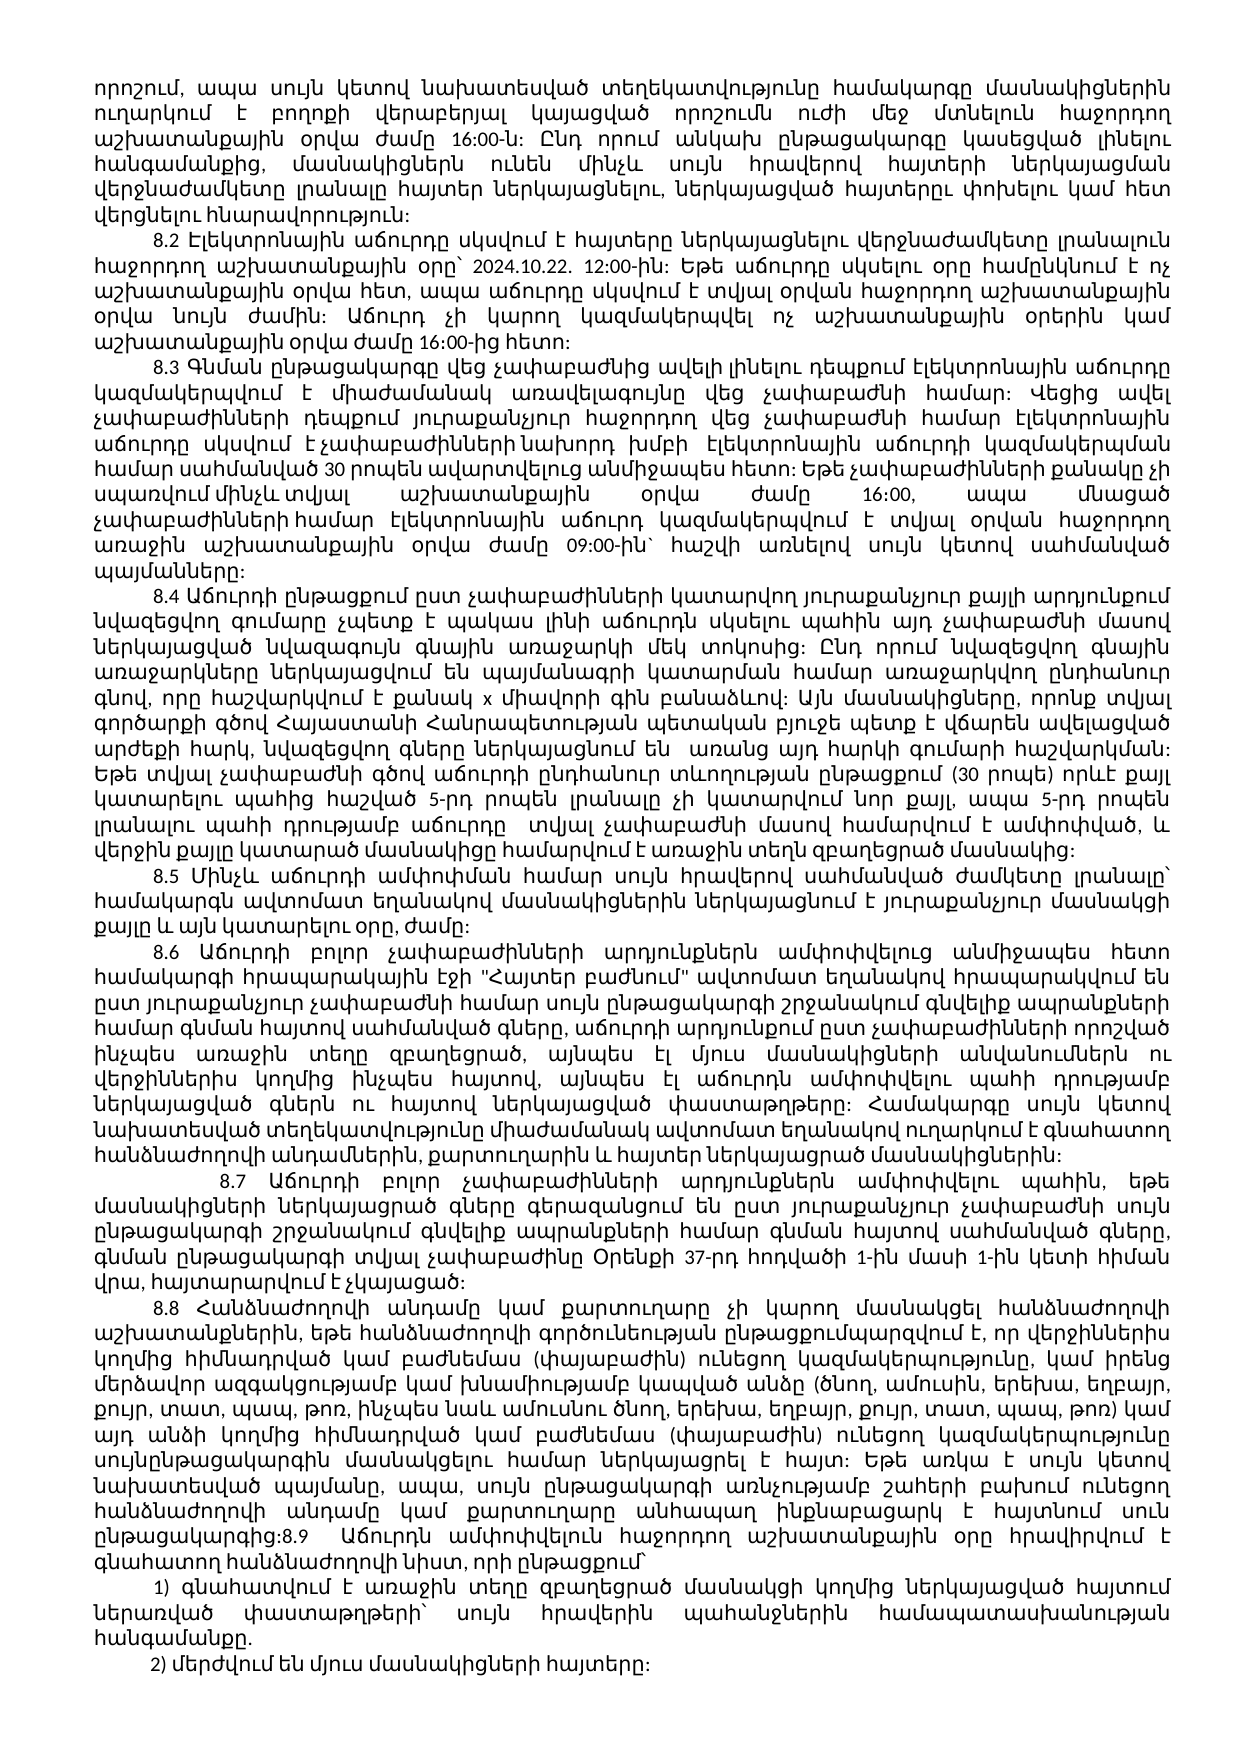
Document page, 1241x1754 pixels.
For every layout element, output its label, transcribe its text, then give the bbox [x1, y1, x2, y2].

text 8.3 Գնման ընթացակարգը վեց չափաբաժնից ավելի լինելու դեպքում էլեկտրոնային աճուրդը կազմակերպվում է միաժամանակ առավելագույնը վեց չափաբաժնի համար: Վեցից ավել չափաբաժինների դեպքում յուրաքանչյուր հաջորդող վեց չափաբաժնի համար էլեկտրոնային աճուրդը սկսվում է չափաբաժինների նախորդ խմբի էլեկտրոնային աճուրդի կազմակերպման համար սահմանված 30 րոպեն ավարտվելուց անմիջապես հետո: Եթե չափաբաժինների քանակը չի սպառվում մինչև տվյալ աշխատանքային օրվա ժամը 16։00, ապա մնացած չափաբաժինների համար էլեկտրոնային աճուրդ կազմակերպվում է տվյալ օրվան հաջորդող առաջին աշխատանքային օրվա ժամը 09:00-ին` հաշվի առնելով սույն կետով սահմանված պայմանները: [94, 354, 1171, 583]
text 8.7 Աճուրդի բոլոր չափաբաժինների արդյունքներն ամփոփվելու պահին, եթե մասնակիցների ներկայացրած գները գերազանցում են ըստ յուրաքանչյուր չափաբաժնի սույն ընթացակարգի շրջանակում գնվելիք ապրանքների համար գնման հայտով սահմանված գները, գնման ընթացակարգի տվյալ չափաբաժինը Օրենքի 37-րդ հոդվածի 1-ին մասի 1-ին կետի հիման վրա, հայտարարվում է չկայացած: [94, 1168, 1171, 1295]
text 8.2 Էլեկտրոնային աճուրդը սկսվում է հայտերը ներկայացնելու վերջնաժամկետը լրանալուն հաջորդող աշխատանքային օրը՝ 2024.10.22. 12:00 -ին: Եթե աճուրդը սկսելու օրը համընկնում է ոչ աշխատանքային օրվա հետ, ապա աճուրդը սկսվում է տվյալ օրվան հաջորդող աշխատանքային օրվա նույն ժամին: Աճուրդ չի կարող կազմակերպվել ոչ աշխատանքային օրերին կամ աշխատանքային օրվա ժամը 16։00-ից հետո: [94, 227, 1171, 354]
text 2) մերժվում են մյուս մասնակիցների հայտերը: [94, 1651, 1171, 1676]
text 8.6 Աճուրդի բոլոր չափաբաժինների արդյունքներն ամփոփվելուց անմիջապես հետո համակարգի հրապարակային էջի "Հայտեր բաժնում" ավտոմատ եղանակով հրապարակվում են ըստ յուրաքանչյուր չափաբաժնի համար սույն ընթացակարգի շրջանակում գնվելիք ապրանքների համար գնման հայտով սահմանված գները, աճուրդի արդյունքում ըստ չափաբաժինների որոշված ինչպես առաջին տեղը զբաղեցրած, այնպես էլ մյուս մասնակիցների անվանումներն ու վերջիններիս կողմից ինչպես հայտով, այնպես էլ աճուրդն ամփոփվելու պահի դրությամբ ներկայացված գներն ու հայտով ներկայացված փաստաթղթերը: Համակարգը սույն կետով նախատեսված տեղեկատվությունը միաժամանակ ավտոմատ եղանակով ուղարկում է գնահատող հանձնաժողովի անդամներին, քարտուղարին և հայտեր ներկայացրած մասնակիցներին: [94, 939, 1171, 1168]
text 1) գնահատվում է առաջին տեղը զբաղեցրած մասնակցի կողմից ներկայացված հայտում ներառված փաստաթղթերի՝ սույն հրավերին պահանջներին համապատասխանության հանգամանքը. [94, 1574, 1171, 1651]
text 8.8 Հանձնաժողովի անդամը կամ քարտուղարը չի կարող մասնակցել հանձնաժողովի աշխատանքներին, եթե հանձնաժողովի գործունեության ընթացքումպարզվում է, որ վերջիններիս կողմից հիմնադրված կամ բաժնեմաս (փայաբաժին) ունեցող կազմակերպությունը, կամ իրենց մերձավոր ազգակցությամբ կամ խնամիությամբ կապված անձը (ծնող, ամուսին, երեխա, եղբայր, քույր, տատ, պապ, թոռ, ինչպես նաև ամուսնու ծնող, երեխա, եղբայր, քույր, տատ, պապ, թոռ) կամ այդ անձի կողմից հիմնադրված կամ բաժնեմաս (փայաբաժին) ունեցող կազմակերպությունը սույնընթացակարգին մասնակցելու համար ներկայացրել է հայտ: Եթե առկա է սույն կետով նախատեսված պայմանը, ապա, սույն ընթացակարգի առնչությամբ շահերի բախում ունեցող հանձնաժողովի անդամը կամ քարտուղարը անհապաղ ինքնաբացարկ է հայտնում սուն ընթացակարգից:8.9 Աճուրդն ամփոփվելուն հաջորդող աշխատանքային օրը հրավիրվում է գնահատող հանձնաժողովի նիստ, որի ընթացքում՝ [94, 1295, 1171, 1574]
text 8.4 Աճուրդի ընթացքում ըստ չափաբաժինների կատարվող յուրաքանչյուր քայլի արդյունքում նվազեցվող գումարը չպետք է պակաս լինի աճուրդն սկսելու պահին այդ չափաբաժնի մասով ներկայացված նվազագույն գնային առաջարկի մեկ տոկոսից: Ընդ որում նվազեցվող գնային առաջարկները ներկայացվում են պայմանագրի կատարման համար առաջարկվող ընդհանուր գնով, որը հաշվարկվում է քանակ x միավորի գին բանաձևով: Այն մասնակիցները, որոնք տվյալ գործարքի գծով Հայաստանի Հանրապետության պետական բյուջե պետք է վճարեն ավելացված արժեքի հարկ, նվազեցվող գները ներկայացնում են առանց այդ հարկի գումարի հաշվարկման: Եթե տվյալ չափաբաժնի գծով աճուրդի ընդհանուր տևողության ընթացքում (30 րոպե) որևէ քայլ կատարելու պահից հաշված 5-րդ րոպեն լրանալը չի կատարվում նոր քայլ, ապա 5-րդ րոպեն լրանալու պահի դրությամբ աճուրդը տվյալ չափաբաժնի մասով համարվում է ամփոփված, և վերջին քայլը կատարած մասնակիցը համարվում է առաջին տեղն զբաղեցրած մասնակից: [94, 583, 1171, 863]
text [94, 75, 1171, 227]
text 8.5 Մինչև աճուրդի ամփոփման համար սույն հրավերով սահմանված ժամկետը լրանալը՝ համակարգն ավտոմատ եղանակով մասնակիցներին ներկայացնում է յուրաքանչյուր մասնակցի քայլը և այն կատարելու օրը, ժամը: [94, 863, 1171, 939]
